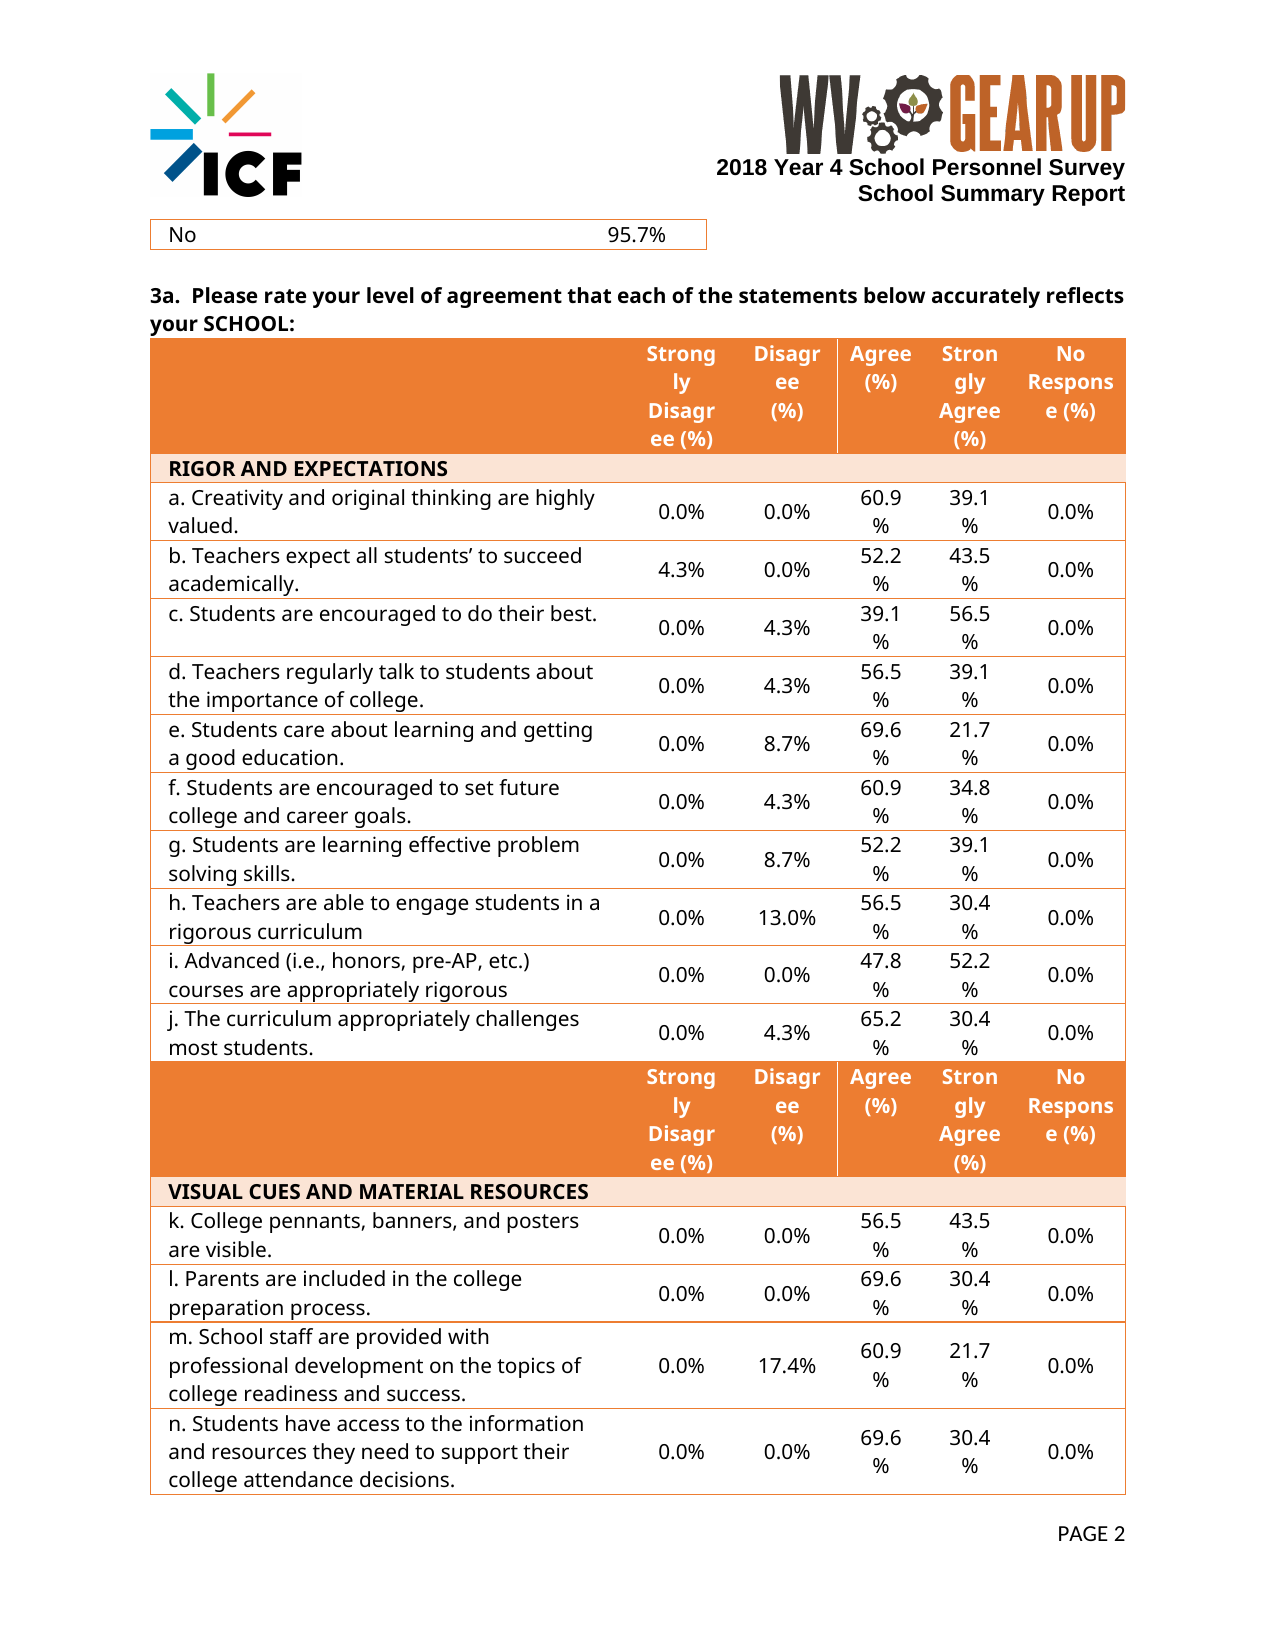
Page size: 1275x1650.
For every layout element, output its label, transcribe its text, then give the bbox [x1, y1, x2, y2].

table_cell n. Students have access to the information and resources they need to support their college attendance decisions. [151, 1409, 626, 1494]
table_cell No Response (%) [1016, 1062, 1125, 1176]
table_cell 0.0% [626, 831, 737, 887]
table_cell e. Students care about learning and getting a good education. [151, 715, 626, 772]
table_cell 0.0% [1016, 1265, 1125, 1321]
table_cell 34.8% [924, 773, 1016, 829]
table_cell 39.1% [838, 599, 924, 656]
table_cell l. Parents are included in the college preparation process. [151, 1265, 626, 1321]
table_cell 0.0% [1016, 889, 1125, 945]
table_cell a. Creativity and original thinking are highly valued. [151, 483, 626, 540]
table_cell 47.8% [838, 946, 924, 1003]
text 3a. Please rate your level of agreement that each of the statements below accurately reflects your SCHOOL: [150, 281, 1125, 338]
table_header [151, 339, 626, 453]
table_cell 0.0% [1016, 541, 1125, 598]
table_header No Response (%) [1016, 339, 1125, 453]
table_cell 0.0% [626, 599, 737, 656]
table_cell 56.5% [924, 599, 1016, 656]
table_cell 60.9% [838, 773, 924, 829]
table_cell 0.0% [1016, 715, 1125, 772]
table_cell 52.2% [838, 831, 924, 887]
table_cell g. Students are learning effective problem solving skills. [151, 831, 626, 887]
table_cell i. Advanced (i.e., honors, pre-AP, etc.) courses are appropriately rigorous [151, 946, 626, 1003]
table_cell 56.5% [838, 1207, 924, 1263]
table_cell 39.1% [924, 831, 1016, 887]
table_cell 0.0% [1016, 657, 1125, 714]
table_header Disagree (%) [737, 339, 837, 453]
table_cell 0.0% [626, 1265, 737, 1321]
table_cell 0.0% [737, 541, 837, 598]
table_cell 4.3% [626, 541, 737, 598]
table_header Strongly Disagree (%) [626, 339, 737, 453]
table_cell 69.6% [838, 715, 924, 772]
table_cell 0.0% [626, 483, 737, 540]
table_cell 30.4% [924, 1265, 1016, 1321]
table_cell j. The curriculum appropriately challenges most students. [151, 1004, 626, 1061]
table_cell 30.4% [924, 1004, 1016, 1061]
table_cell No [151, 220, 567, 249]
table_cell 8.7% [737, 715, 837, 772]
table_cell 0.0% [1016, 773, 1125, 829]
table_cell 0.0% [1016, 1323, 1125, 1408]
table_cell k. College pennants, banners, and posters are visible. [151, 1207, 626, 1263]
table_cell VISUAL CUES AND MATERIAL RESOURCES [151, 1177, 1126, 1206]
table_cell 0.0% [626, 1207, 737, 1263]
table_cell 0.0% [626, 773, 737, 829]
table_cell 0.0% [1016, 946, 1125, 1003]
table_cell 65.2% [838, 1004, 924, 1061]
table_cell 56.5% [838, 657, 924, 714]
table_cell Disagree (%) [737, 1062, 837, 1176]
picture [779, 75, 1125, 154]
table_cell 0.0% [626, 1409, 737, 1494]
table_cell 52.2% [838, 541, 924, 598]
table_cell 13.0% [737, 889, 837, 945]
table_cell 0.0% [737, 483, 837, 540]
table_cell RIGOR AND EXPECTATIONS [151, 454, 1126, 482]
table_cell 0.0% [626, 657, 737, 714]
table_cell 69.6% [838, 1409, 924, 1494]
table_cell 39.1% [924, 483, 1016, 540]
table_cell 21.7% [924, 1323, 1016, 1408]
table_cell 0.0% [737, 1207, 837, 1263]
table_cell 43.5% [924, 541, 1016, 598]
table_cell 0.0% [1016, 1207, 1125, 1263]
picture [150, 73, 302, 197]
table_cell 0.0% [626, 946, 737, 1003]
table_cell 39.1% [924, 657, 1016, 714]
table_cell 0.0% [626, 1004, 737, 1061]
table_cell f. Students are encouraged to set future college and career goals. [151, 773, 626, 829]
table_cell 0.0% [626, 715, 737, 772]
table_cell d. Teachers regularly talk to students about the importance of college. [151, 657, 626, 714]
table_cell 21.7% [924, 715, 1016, 772]
table_cell 0.0% [1016, 1004, 1125, 1061]
table_cell 0.0% [1016, 483, 1125, 540]
table_cell 17.4% [737, 1323, 837, 1408]
table_cell 0.0% [1016, 1409, 1125, 1494]
table_cell 0.0% [626, 889, 737, 945]
table_cell 95.7% [567, 220, 706, 249]
table_cell 0.0% [737, 1409, 837, 1494]
table_cell 30.4% [924, 889, 1016, 945]
table_cell h. Teachers are able to engage students in a rigorous curriculum [151, 889, 626, 945]
table_cell 4.3% [737, 599, 837, 656]
table_cell 56.5% [838, 889, 924, 945]
table_cell 0.0% [737, 946, 837, 1003]
table_cell 43.5% [924, 1207, 1016, 1263]
table_cell 4.3% [737, 773, 837, 829]
table_cell 8.7% [737, 831, 837, 887]
table_cell [151, 1062, 626, 1176]
table_header Agree (%) [838, 339, 924, 453]
table_header Strongly Agree (%) [924, 339, 1016, 453]
table_cell 52.2% [924, 946, 1016, 1003]
table_cell 60.9% [838, 483, 924, 540]
table_cell 60.9% [838, 1323, 924, 1408]
table_cell 4.3% [737, 1004, 837, 1061]
table_cell 0.0% [1016, 599, 1125, 656]
table_cell b. Teachers expect all students’ to succeed academically. [151, 541, 626, 598]
table_cell 0.0% [737, 1265, 837, 1321]
table_cell Strongly Disagree (%) [626, 1062, 737, 1176]
table_cell 69.6% [838, 1265, 924, 1321]
table_cell 30.4% [924, 1409, 1016, 1494]
table_cell 0.0% [1016, 831, 1125, 887]
table_cell Agree (%) [838, 1062, 924, 1176]
table_cell 4.3% [737, 657, 837, 714]
table_cell c. Students are encouraged to do their best. [151, 599, 626, 656]
table_cell 0.0% [626, 1323, 737, 1408]
table_cell m. School staff are provided with professional development on the topics of college readiness and success. [151, 1323, 626, 1408]
table_cell Strongly Agree (%) [924, 1062, 1016, 1176]
